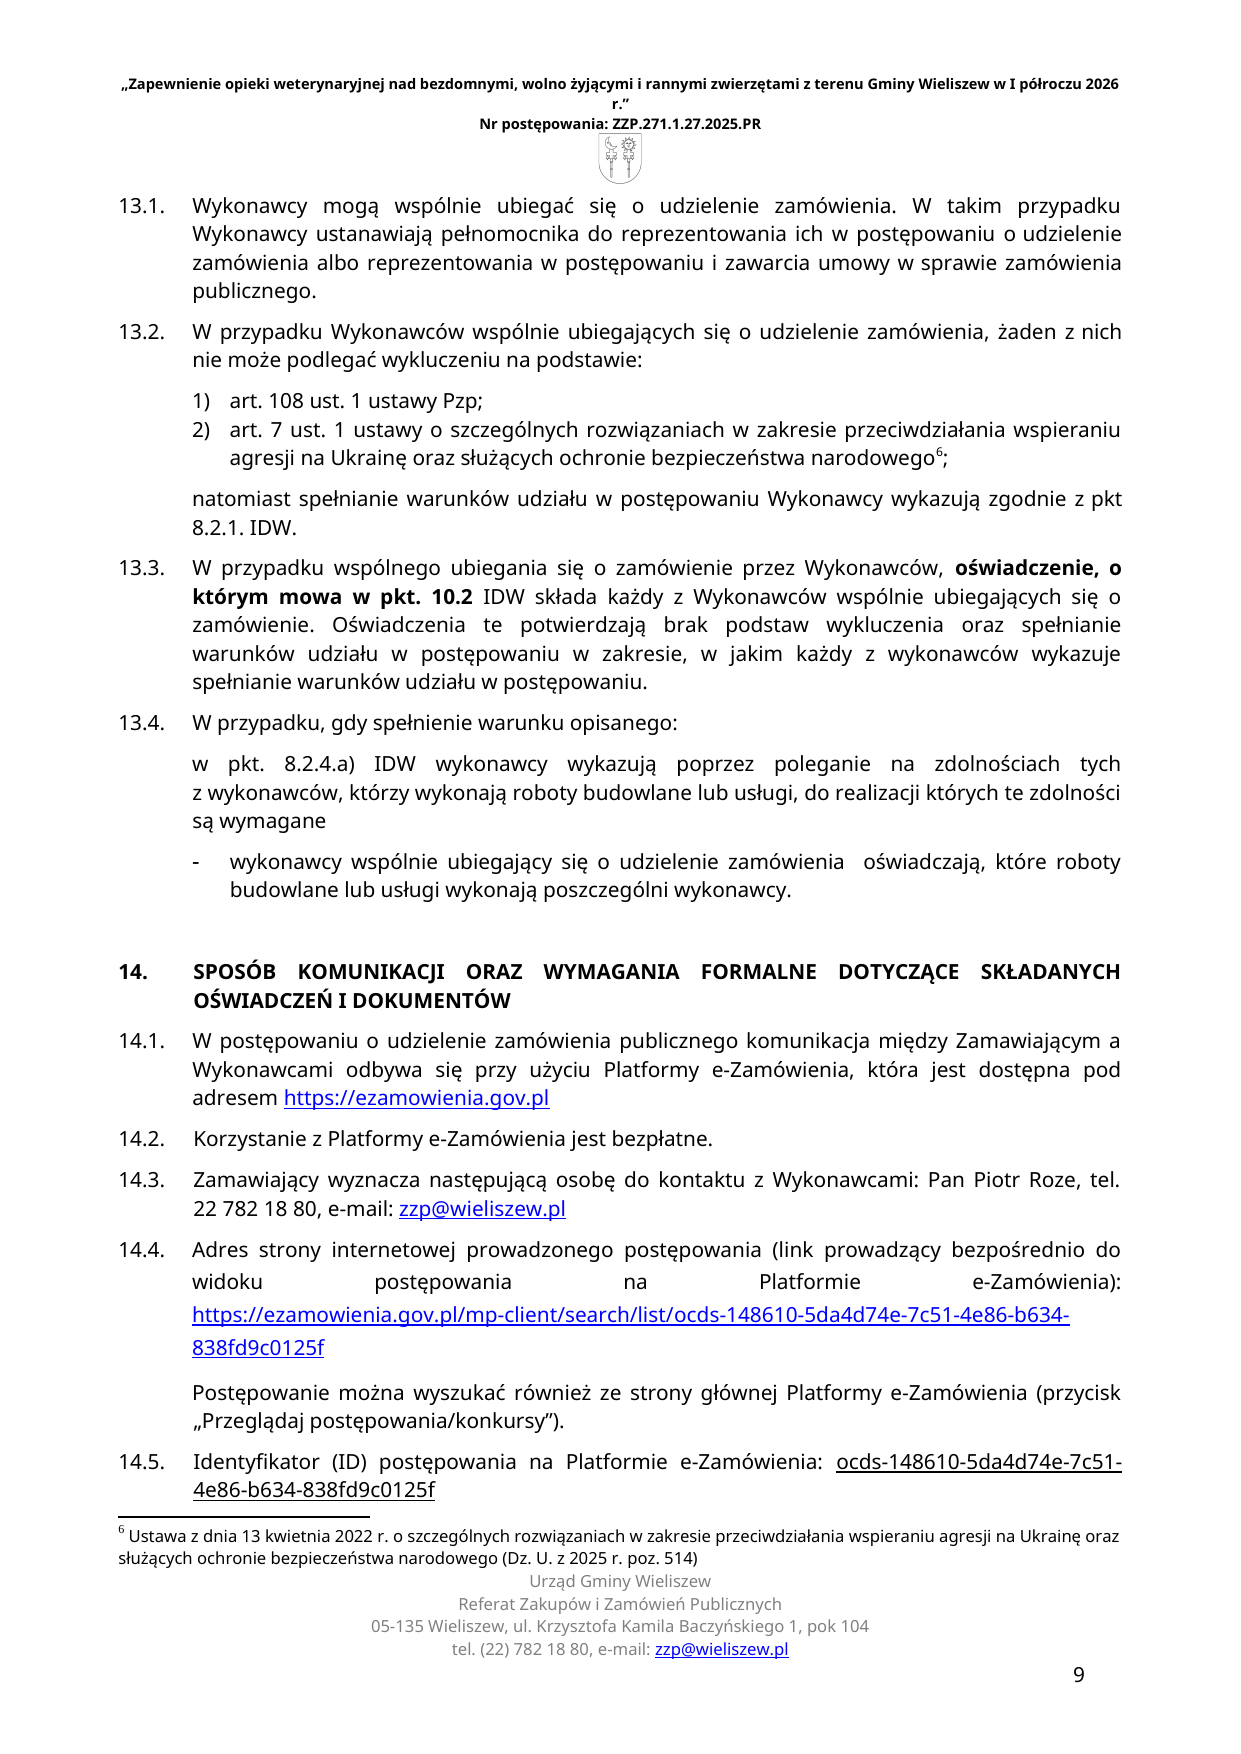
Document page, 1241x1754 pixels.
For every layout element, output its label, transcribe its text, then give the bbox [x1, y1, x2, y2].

text w pkt. 8.2.4.a) IDW wykonawcy wykazują poprzez poleganie na zdolnościach tych z wykonawców, którzy wykonają roboty budowlane lub usługi, do realizacji których te zdolności są wymagane [192, 749, 1122, 834]
text 13.1. Wykonawcy mogą wspólnie ubiegać się o udzielenie zamówienia. W takim przypadku Wykonawcy ustanawiają pełnomocnika do reprezentowania ich w postępowaniu o udzielenie zamówienia albo reprezentowania w postępowaniu i zawarcia umowy w sprawie zamówienia publicznego. [118, 191, 1122, 304]
text 14.4. Adres strony internetowej prowadzonego postępowania (link prowadzący bezpośrednio do widoku postępowania na Platformie e-Zamówienia): https://ezamowienia.gov.pl/mp-client/search/list/ocds-148610-5da4d74e-7c51-4e86-b634-838fd9c0125f [118, 1235, 1122, 1361]
list art. 7 ust. 1 ustawy o szczególnych rozwiązaniach w zakresie przeciwdziałania wspieraniu agresji na Ukrainę oraz służących ochronie bezpieczeństwa narodowego; [192, 415, 1122, 472]
text 14.2. Korzystanie z Platformy e-Zamówienia jest bezpłatne. [118, 1124, 1122, 1153]
text 14. SPOSÓB KOMUNIKACJI ORAZ WYMAGANIA FORMALNE DOTYCZĄCE SKŁADANYCH OŚWIADCZEŃ I DOKUMENTÓW [118, 957, 1122, 1014]
list wykonawcy wspólnie ubiegający się o udzielenie zamówienia oświadczają, które roboty budowlane lub usługi wykonają poszczególni wykonawcy. [192, 847, 1122, 904]
text natomiast spełnianie warunków udziału w postępowaniu Wykonawcy wykazują zgodnie z pkt 8.2.1. IDW. [192, 484, 1122, 541]
text 13.4. W przypadku, gdy spełnienie warunku opisanego: [118, 708, 1122, 737]
list art. 108 ust. 1 ustawy Pzp; [192, 386, 1122, 415]
text 14.1. W postępowaniu o udzielenie zamówienia publicznego komunikacja między Zamawiającym a Wykonawcami odbywa się przy użyciu Platformy e-Zamówienia, która jest dostępna pod adresem https://ezamowienia.gov.pl [118, 1027, 1122, 1112]
picture [598, 133, 642, 184]
text 14.3. Zamawiający wyznacza następującą osobę do kontaktu z Wykonawcami: Pan Piotr Roze, tel. 22 782 18 80, e-mail: zzp@wieliszew.pl [118, 1165, 1122, 1222]
text 14.5. Identyfikator (ID) postępowania na Platformie e-Zamówienia: ocds-148610-5da4d74e-7c51-4e86-b634-838fd9c0125f [118, 1447, 1122, 1504]
text Postępowanie można wyszukać również ze strony głównej Platformy e-Zamówienia (przycisk „Przeglądaj postępowania/konkursy”). [192, 1378, 1122, 1434]
text 13.2. W przypadku Wykonawców wspólnie ubiegających się o udzielenie zamówienia, żaden z nich nie może podlegać wykluczeniu na podstawie: [118, 317, 1122, 374]
text 13.3. W przypadku wspólnego ubiegania się o zamówienie przez Wykonawców, oświadczenie, o którym mowa w pkt. 10.2 IDW składa każdy z Wykonawców wspólnie ubiegających się o zamówienie. Oświadczenia te potwierdzają brak podstaw wykluczenia oraz spełnianie warunków udziału w postępowaniu w zakresie, w jakim każdy z wykonawców wykazuje spełnianie warunków udziału w postępowaniu. [118, 553, 1122, 696]
